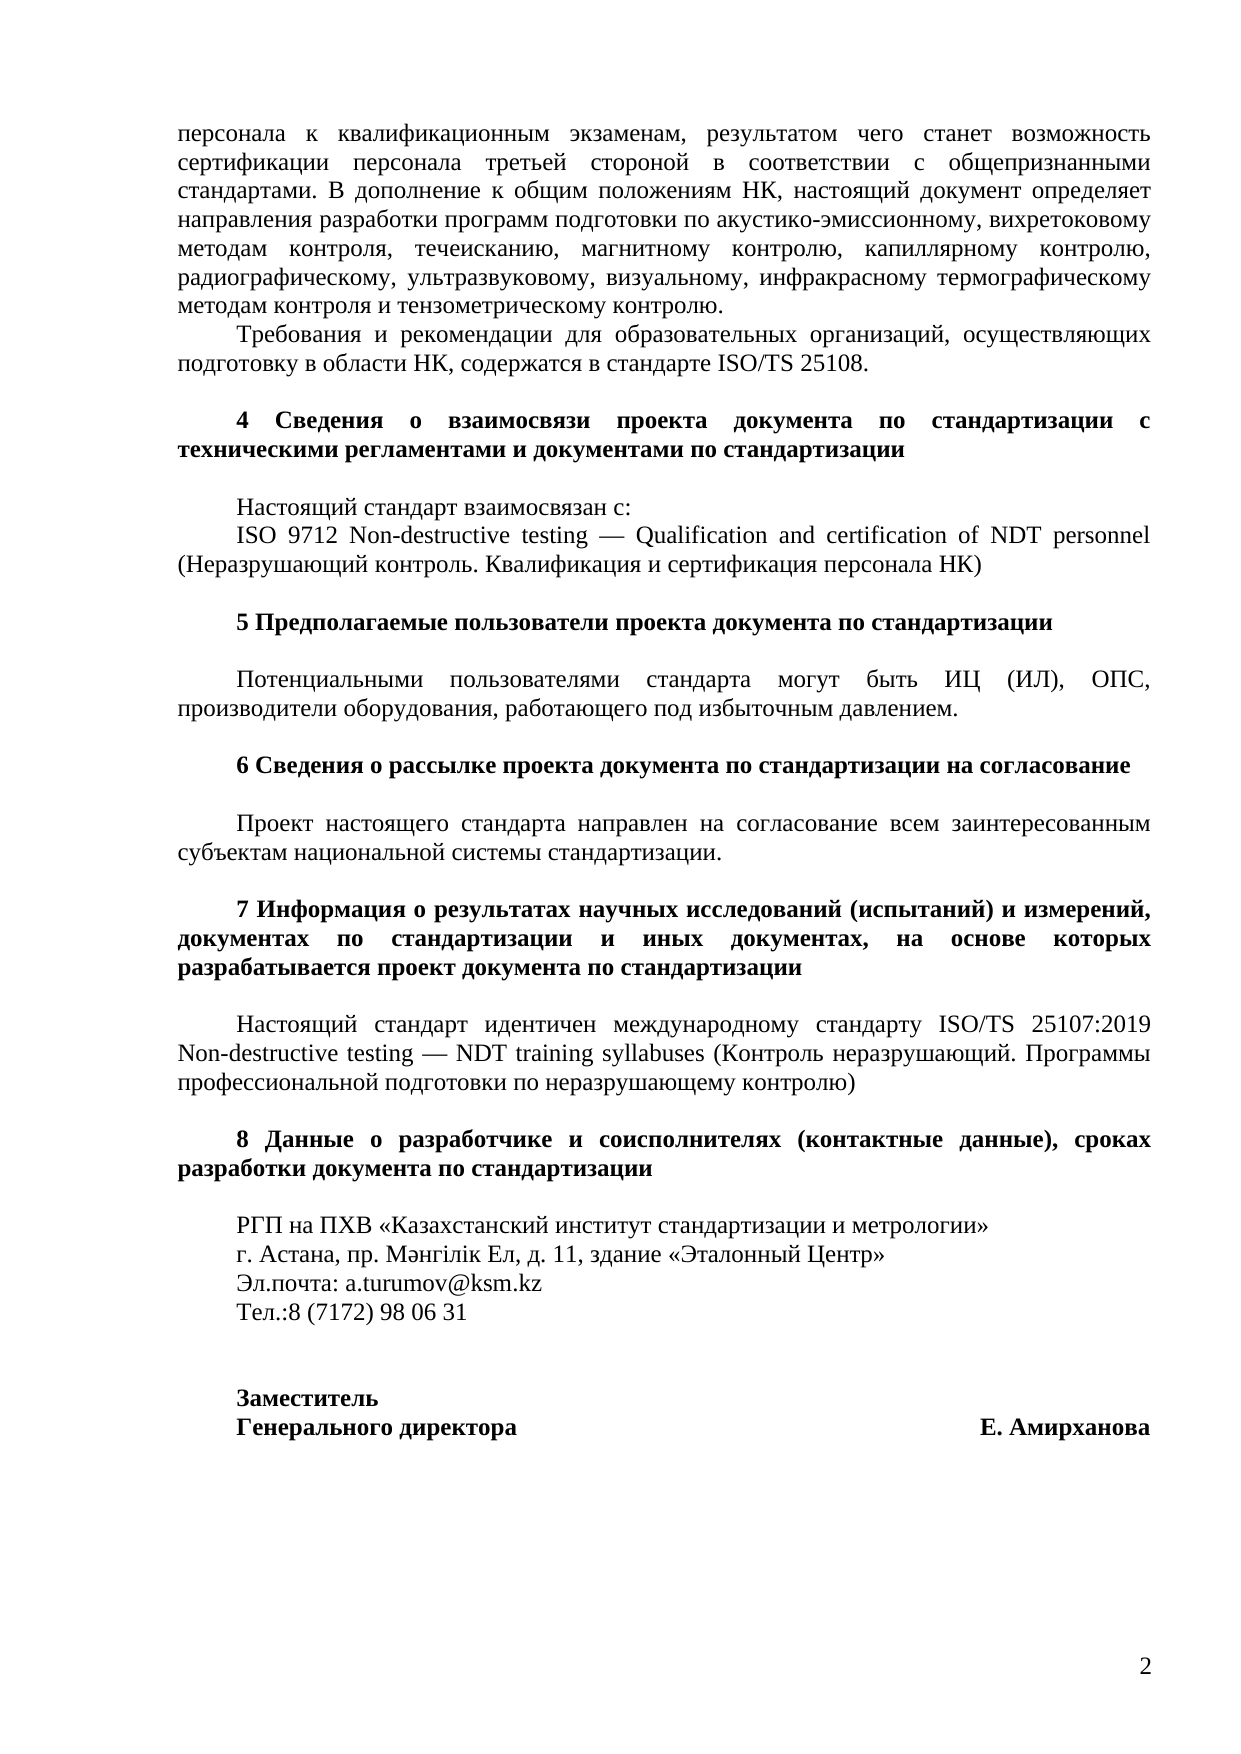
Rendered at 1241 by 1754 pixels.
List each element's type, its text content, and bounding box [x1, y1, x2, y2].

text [177, 118, 1152, 319]
text Проект настоящего стандарта направлен на согласование всем заинтересованным субъектам национальной системы стандартизации. [177, 808, 1152, 866]
text Потенциальными пользователями стандарта могут быть ИЦ (ИЛ), ОПС, производители оборудования, работающего под избыточным давлением. [177, 664, 1152, 722]
text Тел.:8 (7172) 98 06 31 [177, 1297, 1152, 1326]
text 4 Сведения о взаимосвязи проекта документа по стандартизации с техническими регламентами и документами по стандартизации [177, 406, 1152, 463]
text ISO 9712 Non-destructive testing — Qualification and certification of NDT personnel (Неразрушающий контроль. Квалификация и сертификация персонала НК) [177, 521, 1152, 578]
text Генерального директора Е. Амирханова [177, 1412, 1152, 1441]
text 8 Данные о разработчике и соисполнителях (контактные данные), сроках разработки документа по стандартизации [177, 1124, 1152, 1182]
text 7 Информация о результатах научных исследований (испытаний) и измерений, документах по стандартизации и иных документах, на основе которых разрабатывается проект документа по стандартизации [177, 894, 1152, 981]
text Настоящий стандарт идентичен международному стандарту ISO/TS 25107:2019 Non-destructive testing — NDT training syllabuses (Контроль неразрушающий. Программы профессиональной подготовки по неразрушающему контролю) [177, 1009, 1152, 1096]
text 5 Предполагаемые пользователи проекта документа по стандартизации [177, 607, 1152, 636]
text Заместитель [177, 1383, 1152, 1412]
text г. Астана, пр. Мәнгілік Ел, д. 11, здание «Эталонный Центр» [177, 1239, 1152, 1268]
text Эл.почта: a.turumov@ksm.kz [177, 1268, 1152, 1297]
text РГП на ПХВ «Казахстанский институт стандартизации и метрологии» [177, 1211, 1152, 1239]
text Настоящий стандарт взаимосвязан с: [177, 492, 1152, 521]
text 6 Сведения о рассылке проекта документа по стандартизации на согласование [177, 751, 1152, 779]
text Требования и рекомендации для образовательных организаций, осуществляющих подготовку в области НК, содержатся в стандарте ISO/TS 25108. [177, 319, 1152, 377]
